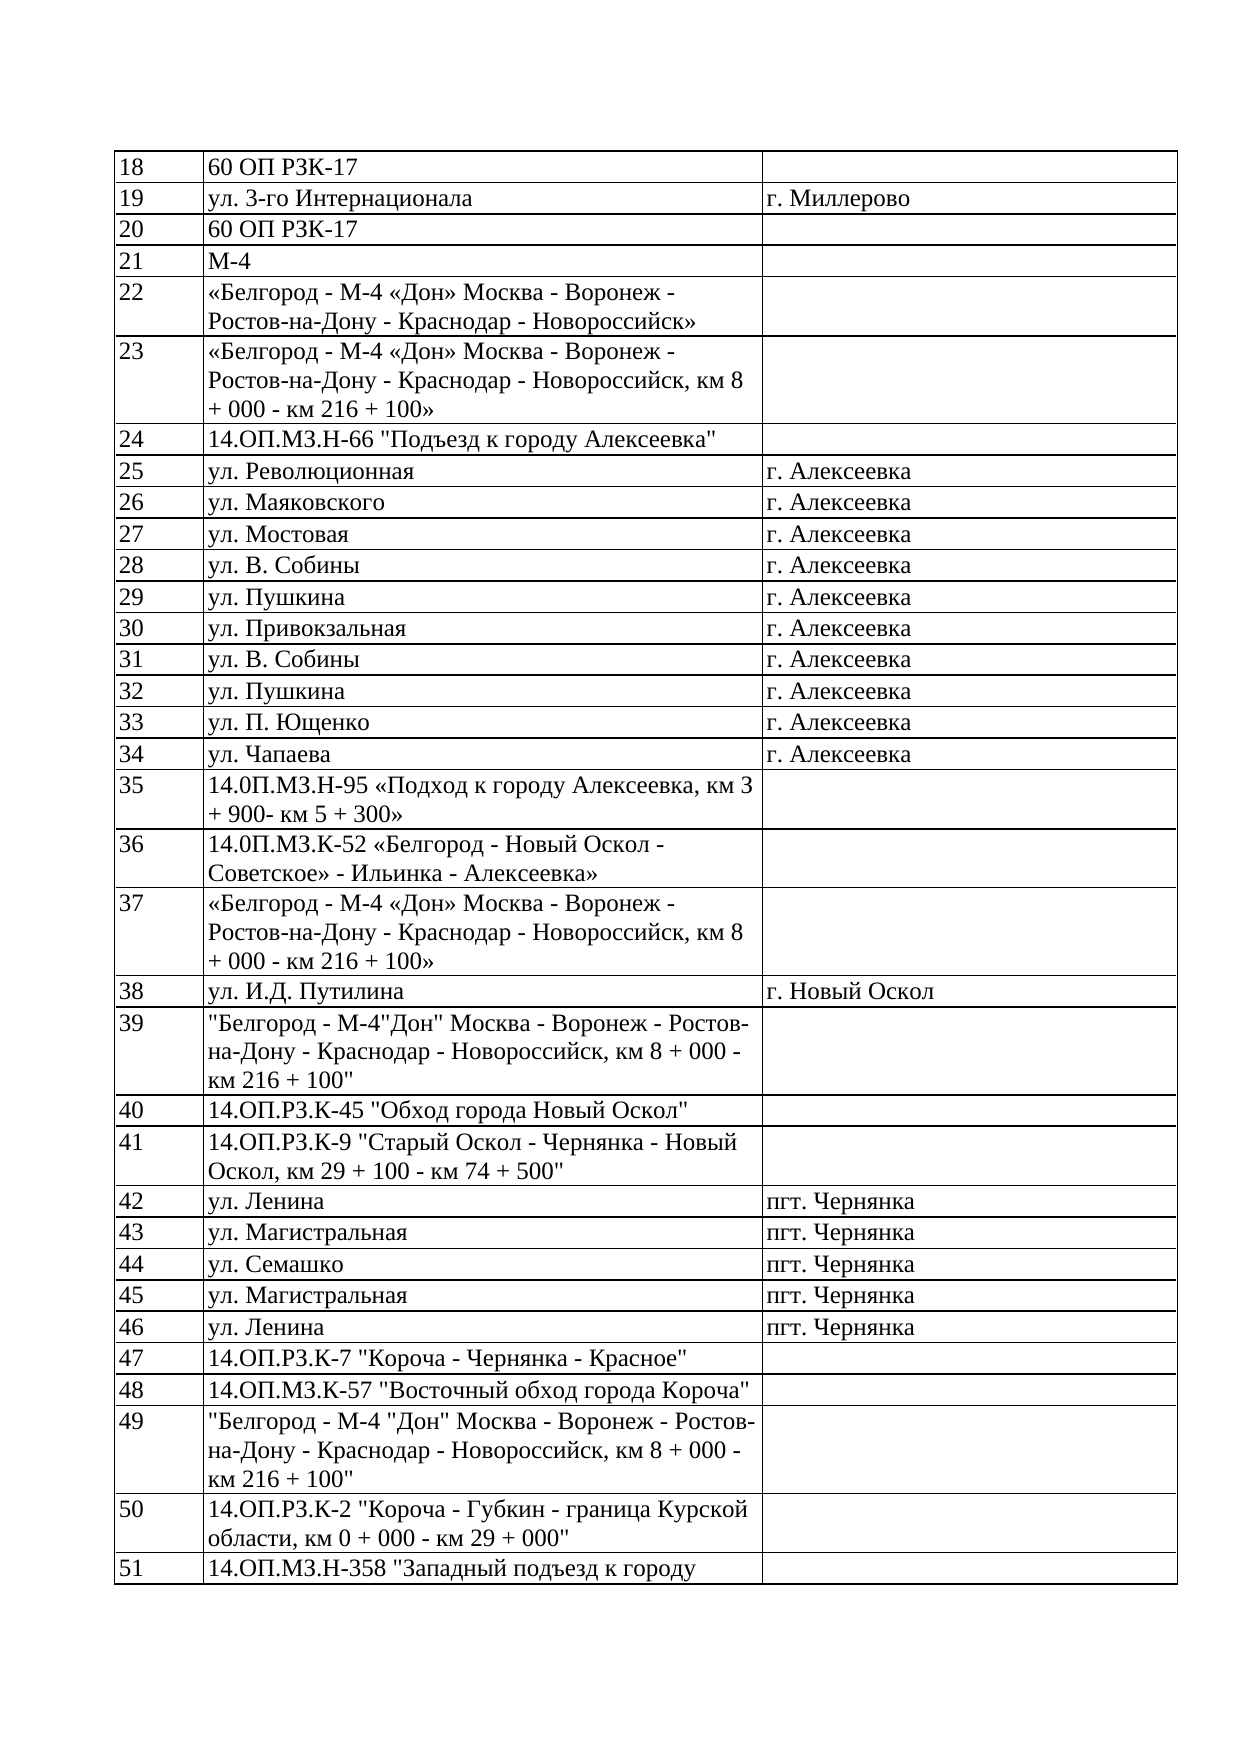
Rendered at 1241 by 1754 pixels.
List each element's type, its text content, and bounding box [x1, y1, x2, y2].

table_cell 14.0П.МЗ.Н-95 «Подход к городу Алексеевка, км З + 900- км 5 + 300» [204, 770, 762, 828]
table_cell 29 [115, 581, 203, 611]
table_cell [763, 1493, 1177, 1552]
table_cell г. Алексеевка [763, 737, 1177, 769]
table_cell г. Алексеевка [763, 549, 1177, 580]
table_cell [763, 1094, 1177, 1125]
table_cell 40 [115, 1095, 203, 1125]
table_cell г. Алексеевка [763, 454, 1177, 486]
table_cell 31 [115, 644, 203, 674]
table_cell 48 [115, 1374, 203, 1405]
table_cell пгт. Чернянка [763, 1185, 1177, 1216]
table_cell пгт. Чернянка [763, 1216, 1177, 1247]
table_cell [763, 213, 1177, 244]
table_cell 23 [115, 336, 203, 423]
table_cell 24 [115, 424, 203, 454]
table_cell 32 [115, 675, 203, 706]
table_cell [763, 276, 1177, 335]
table_cell "Белгород - М-4 "Дон" Москва - Воронеж - Ростов-на-Дону - Краснодар - Новороссийск, км 8 + 000 - км 216 + 100" [204, 1406, 762, 1492]
table_cell 41 [115, 1126, 203, 1184]
table_cell 21 [115, 245, 203, 276]
table_cell 14.0П.МЗ.К-52 «Белгород - Новый Оскол - Советское» - Ильинка - Алексеевка» [204, 830, 762, 887]
table_cell пгт. Чернянка [763, 1279, 1177, 1310]
table_cell [763, 1125, 1177, 1184]
table_cell г. Алексеевка [763, 706, 1177, 737]
table_cell 26 [115, 487, 203, 517]
table_cell ул. Магистральная [204, 1281, 762, 1310]
table_cell 38 [115, 976, 203, 1006]
table_cell [763, 423, 1177, 454]
table_cell ул. Пушкина [204, 676, 762, 706]
table_cell 42 [115, 1186, 203, 1216]
table_cell 18 [115, 152, 203, 181]
table_cell [763, 1342, 1177, 1373]
table_cell ул. Ленина [204, 1186, 762, 1216]
table_cell 35 [115, 770, 203, 828]
table_cell г. Алексеевка [763, 611, 1177, 643]
table_cell 37 [115, 888, 203, 975]
table_cell г. Миллерово [763, 181, 1177, 213]
table_cell «Белгород - М-4 «Дон» Москва - Воронеж - Ростов-на-Дону - Краснодар - Новороссийск» [204, 277, 762, 335]
table_cell [763, 152, 1177, 181]
table_cell ул. В. Собины [204, 550, 762, 580]
table_cell 39 [115, 1007, 203, 1094]
table_cell г. Новый Оскол [763, 975, 1177, 1006]
table_cell [763, 828, 1177, 887]
table_cell ул. Чапаева [204, 739, 762, 769]
table_cell «Белгород - М-4 «Дон» Москва - Воронеж - Ростов-на-Дону - Краснодар - Новороссийск, км 8 + 000 - км 216 + 100» [204, 888, 762, 975]
table_cell ул. 3-го Интернационала [204, 183, 762, 213]
table_cell 60 ОП РЗК-17 [204, 152, 762, 181]
table_cell 60 ОП РЗК-17 [204, 215, 762, 244]
table_cell [763, 1405, 1177, 1492]
table_cell 14.ОП.РЗ.К-7 "Короча - Чернянка - Красное" [204, 1343, 762, 1373]
table_cell г. Алексеевка [763, 486, 1177, 517]
table_cell «Белгород - М-4 «Дон» Москва - Воронеж - Ростов-на-Дону - Краснодар - Новороссийск, км 8 + 000 - км 216 + 100» [204, 337, 762, 423]
table_cell ул. Магистральная [204, 1218, 762, 1247]
table_cell 50 [115, 1494, 203, 1552]
table_cell 47 [115, 1343, 203, 1373]
table_cell 14.ОП.РЗ.К-45 "Обход города Новый Оскол" [204, 1096, 762, 1125]
table_cell пгт. Чернянка [763, 1248, 1177, 1279]
table_cell ул. Ленина [204, 1312, 762, 1342]
table_cell 36 [115, 829, 203, 887]
table_cell [763, 1373, 1177, 1405]
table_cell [204, 1494, 762, 1552]
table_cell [204, 1553, 762, 1583]
table_cell 25 [115, 455, 203, 486]
table_cell г. Алексеевка [763, 674, 1177, 706]
table_cell [763, 1552, 1177, 1583]
table_cell ул. И.Д. Путилина [204, 976, 762, 1006]
table_cell [763, 769, 1177, 828]
table_cell [763, 244, 1177, 276]
table_cell 22 [115, 277, 203, 335]
table_cell 27 [115, 518, 203, 548]
table_cell [763, 335, 1177, 423]
table_cell [763, 887, 1177, 975]
table_cell г. Алексеевка [763, 517, 1177, 548]
table_cell ул. Мостовая [204, 519, 762, 548]
table_cell 14.ОП.МЗ.Н-66 "Подъезд к городу Алексеевка" [204, 424, 762, 454]
table_cell ул. Семашко [204, 1249, 762, 1279]
table_cell 51 [115, 1553, 203, 1583]
table_cell 43 [115, 1217, 203, 1247]
table_cell 33 [115, 707, 203, 737]
table_cell [763, 1006, 1177, 1094]
table_cell "Белгород - М-4"Дон" Москва - Воронеж - Ростов-на-Дону - Краснодар - Новороссийск, км 8 + 000 - км 216 + 100" [204, 1008, 762, 1094]
table_cell 20 [115, 214, 203, 244]
table_cell ул. Революционная [204, 456, 762, 486]
table_cell 49 [115, 1406, 203, 1492]
table_cell ул. П. Ющенко [204, 707, 762, 737]
table_cell 14.ОП.МЗ.К-57 "Восточный обход города Короча" [204, 1375, 762, 1405]
table_cell ул. Привокзальная [204, 613, 762, 643]
table_cell ул. Маяковского [204, 487, 762, 517]
table_cell г. Алексеевка [763, 580, 1177, 611]
table_cell 19 [115, 183, 203, 213]
table_cell г. Алексеевка [763, 643, 1177, 674]
table_cell 28 [115, 550, 203, 580]
table_cell 14.ОП.РЗ.К-9 "Старый Оскол - Чернянка - Новый Оскол, км 29 + 100 - км 74 + 500" [204, 1127, 762, 1184]
table_cell 46 [115, 1311, 203, 1342]
table_cell 45 [115, 1280, 203, 1310]
table_cell 30 [115, 613, 203, 643]
table_cell М-4 [204, 246, 762, 276]
table_cell пгт. Чернянка [763, 1310, 1177, 1342]
table_cell 34 [115, 738, 203, 769]
table_cell ул. В. Собины [204, 645, 762, 674]
table_cell ул. Пушкина [204, 582, 762, 611]
table_cell 44 [115, 1249, 203, 1279]
